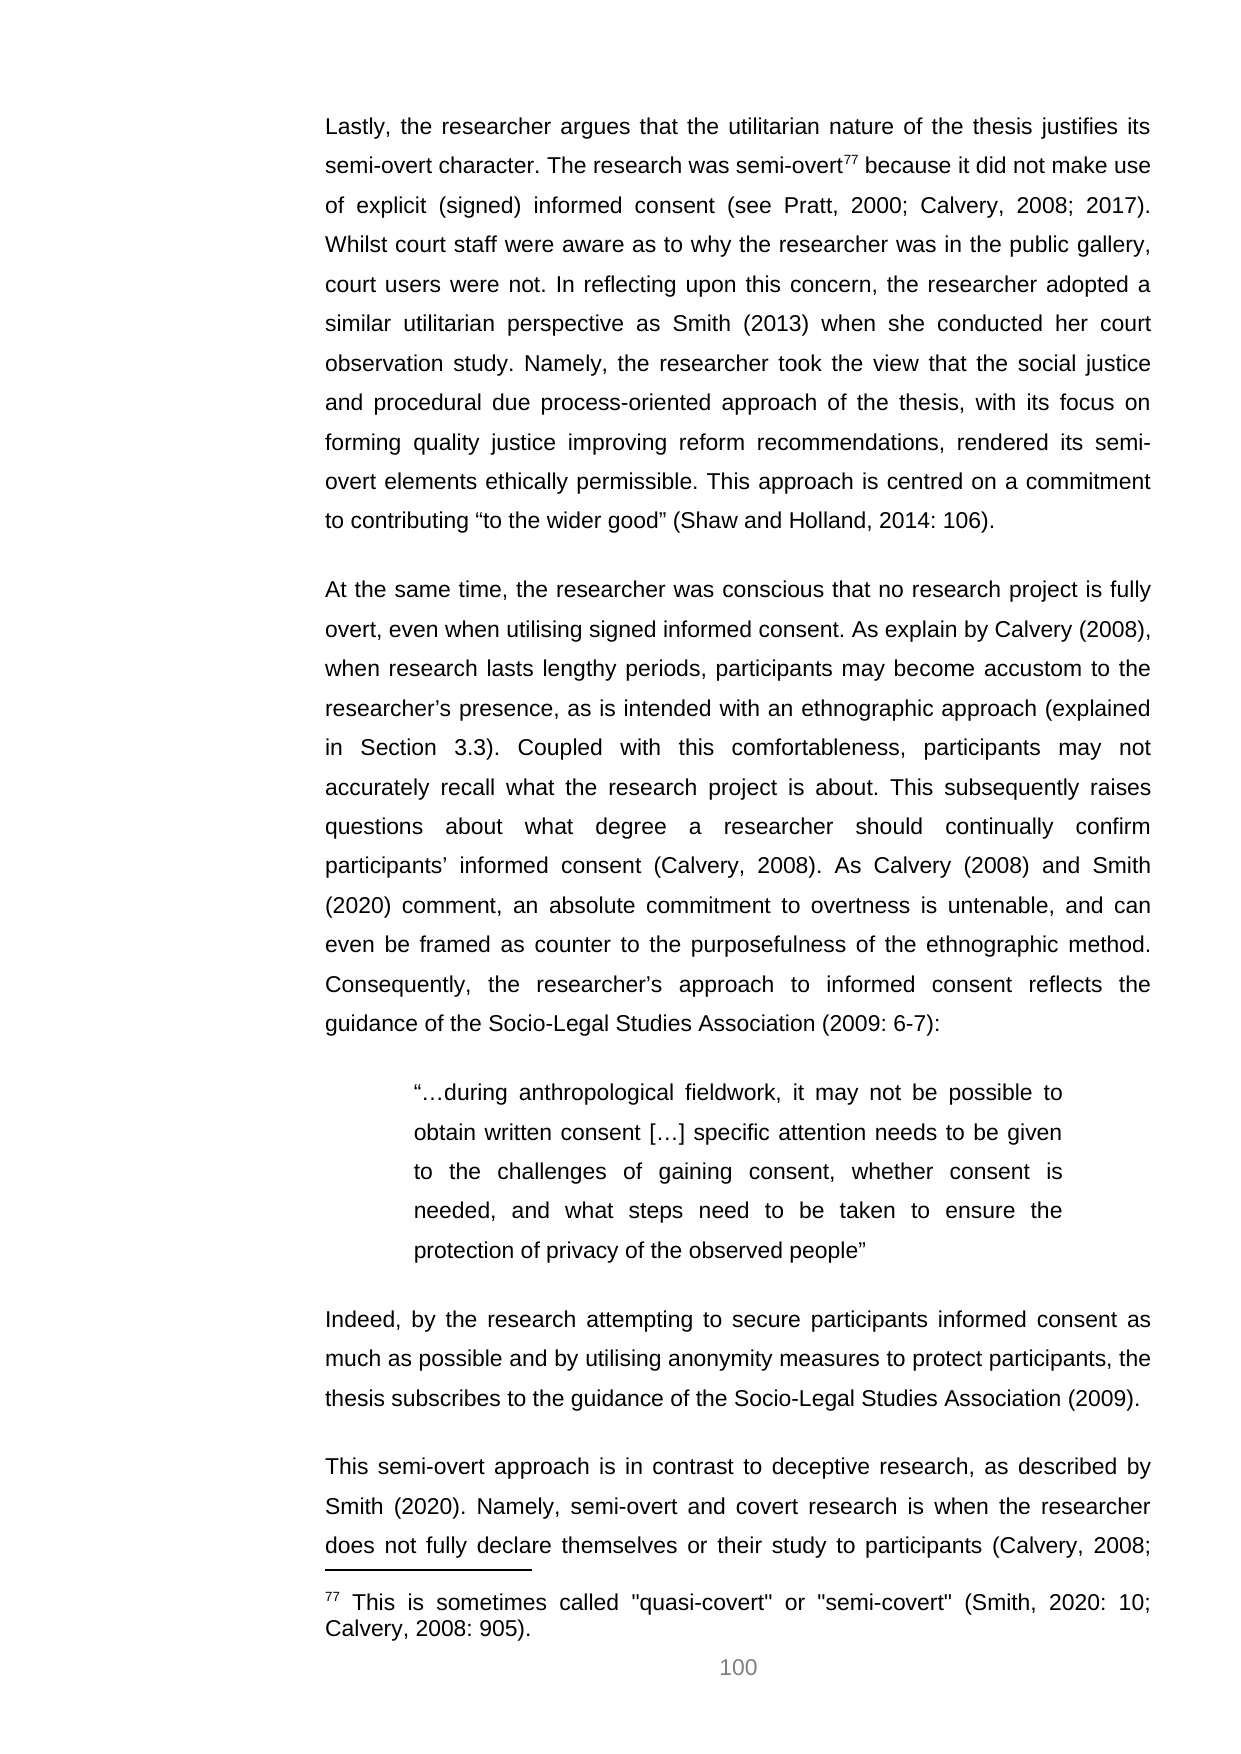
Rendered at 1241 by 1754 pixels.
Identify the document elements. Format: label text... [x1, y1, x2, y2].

text “…during anthropological fieldwork, it may not be possible to obtain written consent […] specific attention needs to be given to the challenges of gaining consent, whether consent is needed, and what steps need to be taken to ensure the protection of privacy of the observed people” [413, 1079, 1063, 1263]
text At the same time, the researcher was conscious that no research project is fully overt, even when utilising signed informed consent. As explain by Calvery (2008), when research lasts lengthy periods, participants may become accustom to the researcher’s presence, as is intended with an ethnographic approach (explained in Section 3.3). Coupled with this comfortableness, participants may not accurately recall what the research project is about. This subsequently raises questions about what degree a researcher should continually confirm participants’ informed consent (Calvery, 2008). As Calvery (2008) and Smith (2020) comment, an absolute commitment to overtness is untenable, and can even be framed as counter to the purposefulness of the ethnographic method. Consequently, the researcher’s approach to informed consent reflects the guidance of the Socio-Legal Studies Association (2009: 6-7): [325, 576, 1152, 1037]
text Lastly, the researcher argues that the utilitarian nature of the thesis justifies its semi-overt character. The research was semi-overt because it did not make use of explicit (signed) informed consent (see Pratt, 2000; Calvery, 2008; 2017). Whilst court staff were aware as to why the researcher was in the public gallery, court users were not. In reflecting upon this concern, the researcher adopted a similar utilitarian perspective as Smith (2013) when she conducted her court observation study. Namely, the researcher took the view that the social justice and procedural due process-oriented approach of the thesis, with its focus on forming quality justice improving reform recommendations, rendered its semi-overt elements ethically permissible. This approach is centred on a commitment to contributing “to the wider good” (Shaw and Holland, 2014: 106). [325, 113, 1152, 534]
text Indeed, by the research attempting to secure participants informed consent as much as possible and by utilising anonymity measures to protect participants, the thesis subscribes to the guidance of the Socio-Legal Studies Association (2009). [325, 1306, 1152, 1411]
